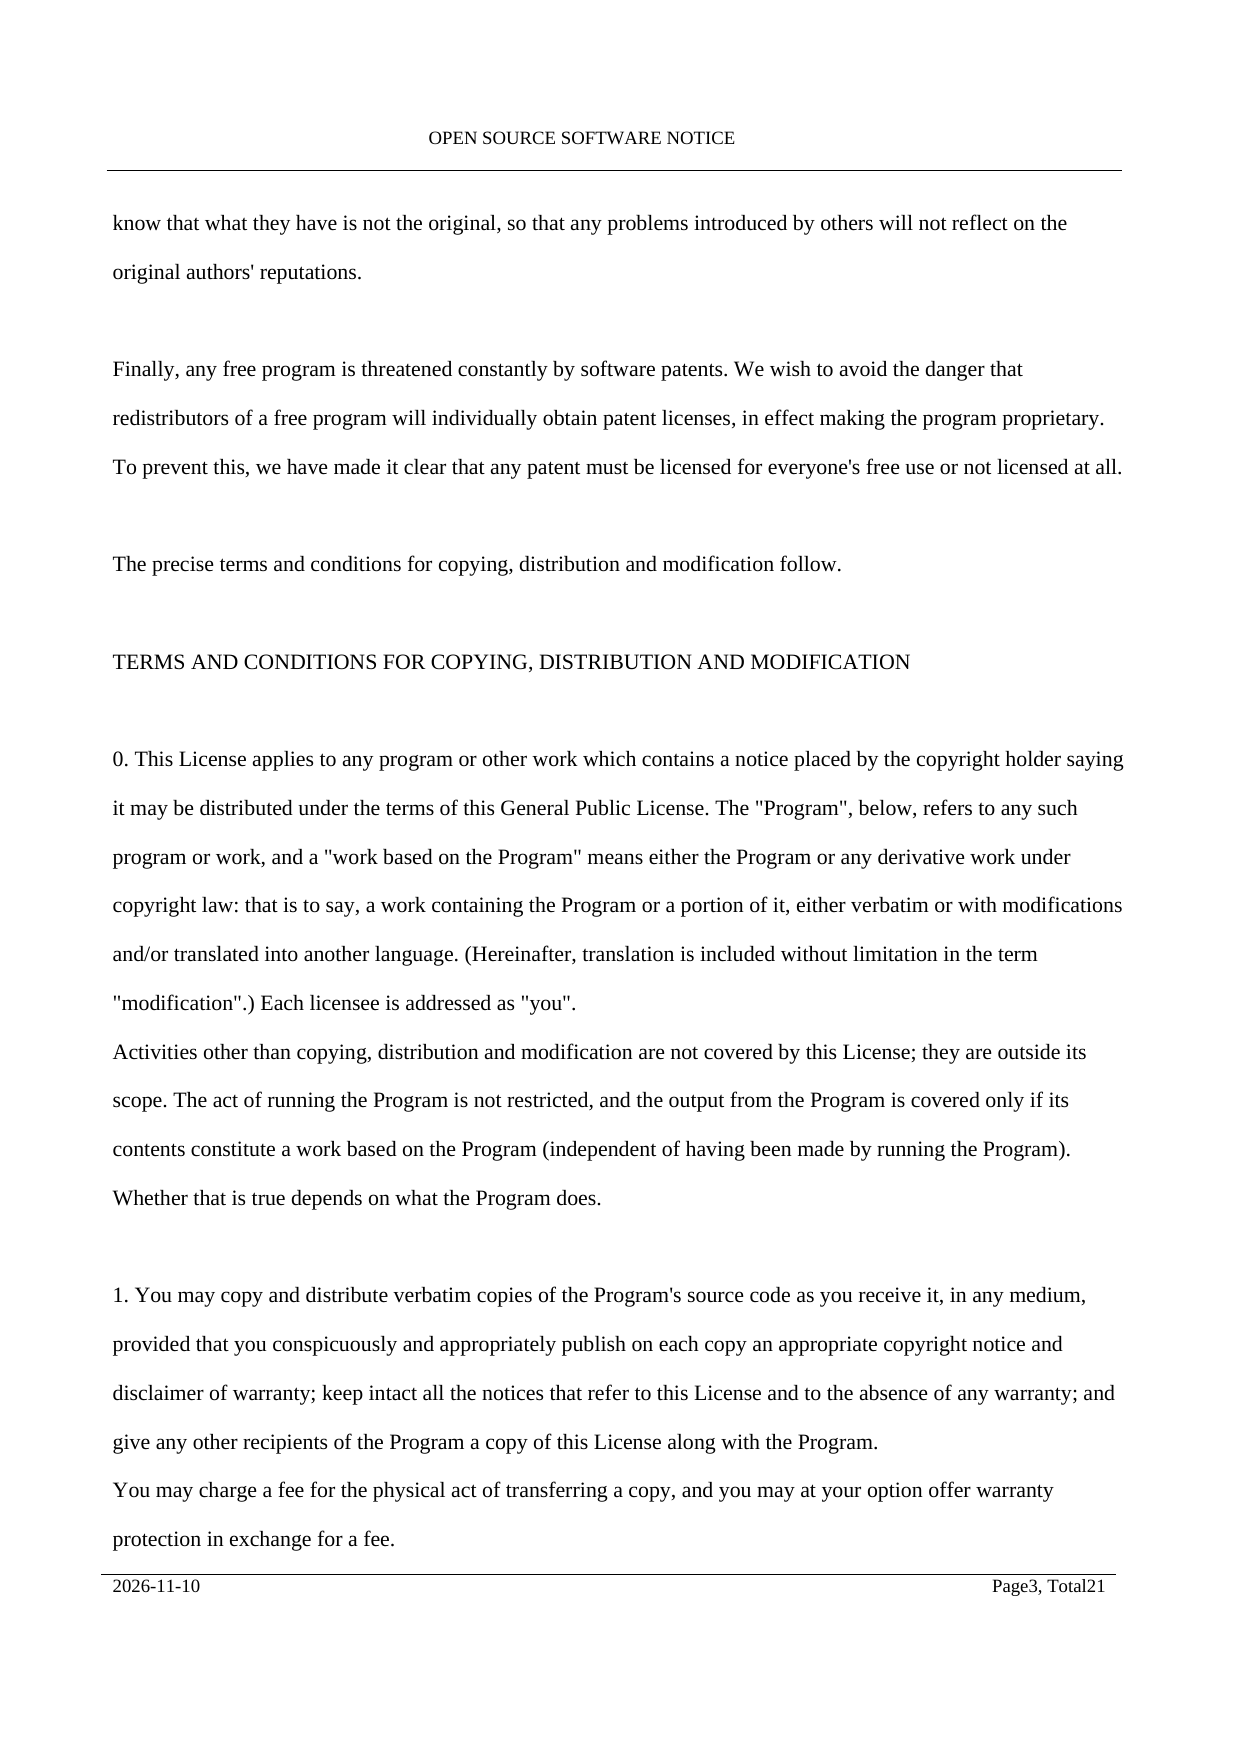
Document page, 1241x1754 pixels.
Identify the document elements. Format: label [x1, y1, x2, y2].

text [112, 206, 1128, 1555]
